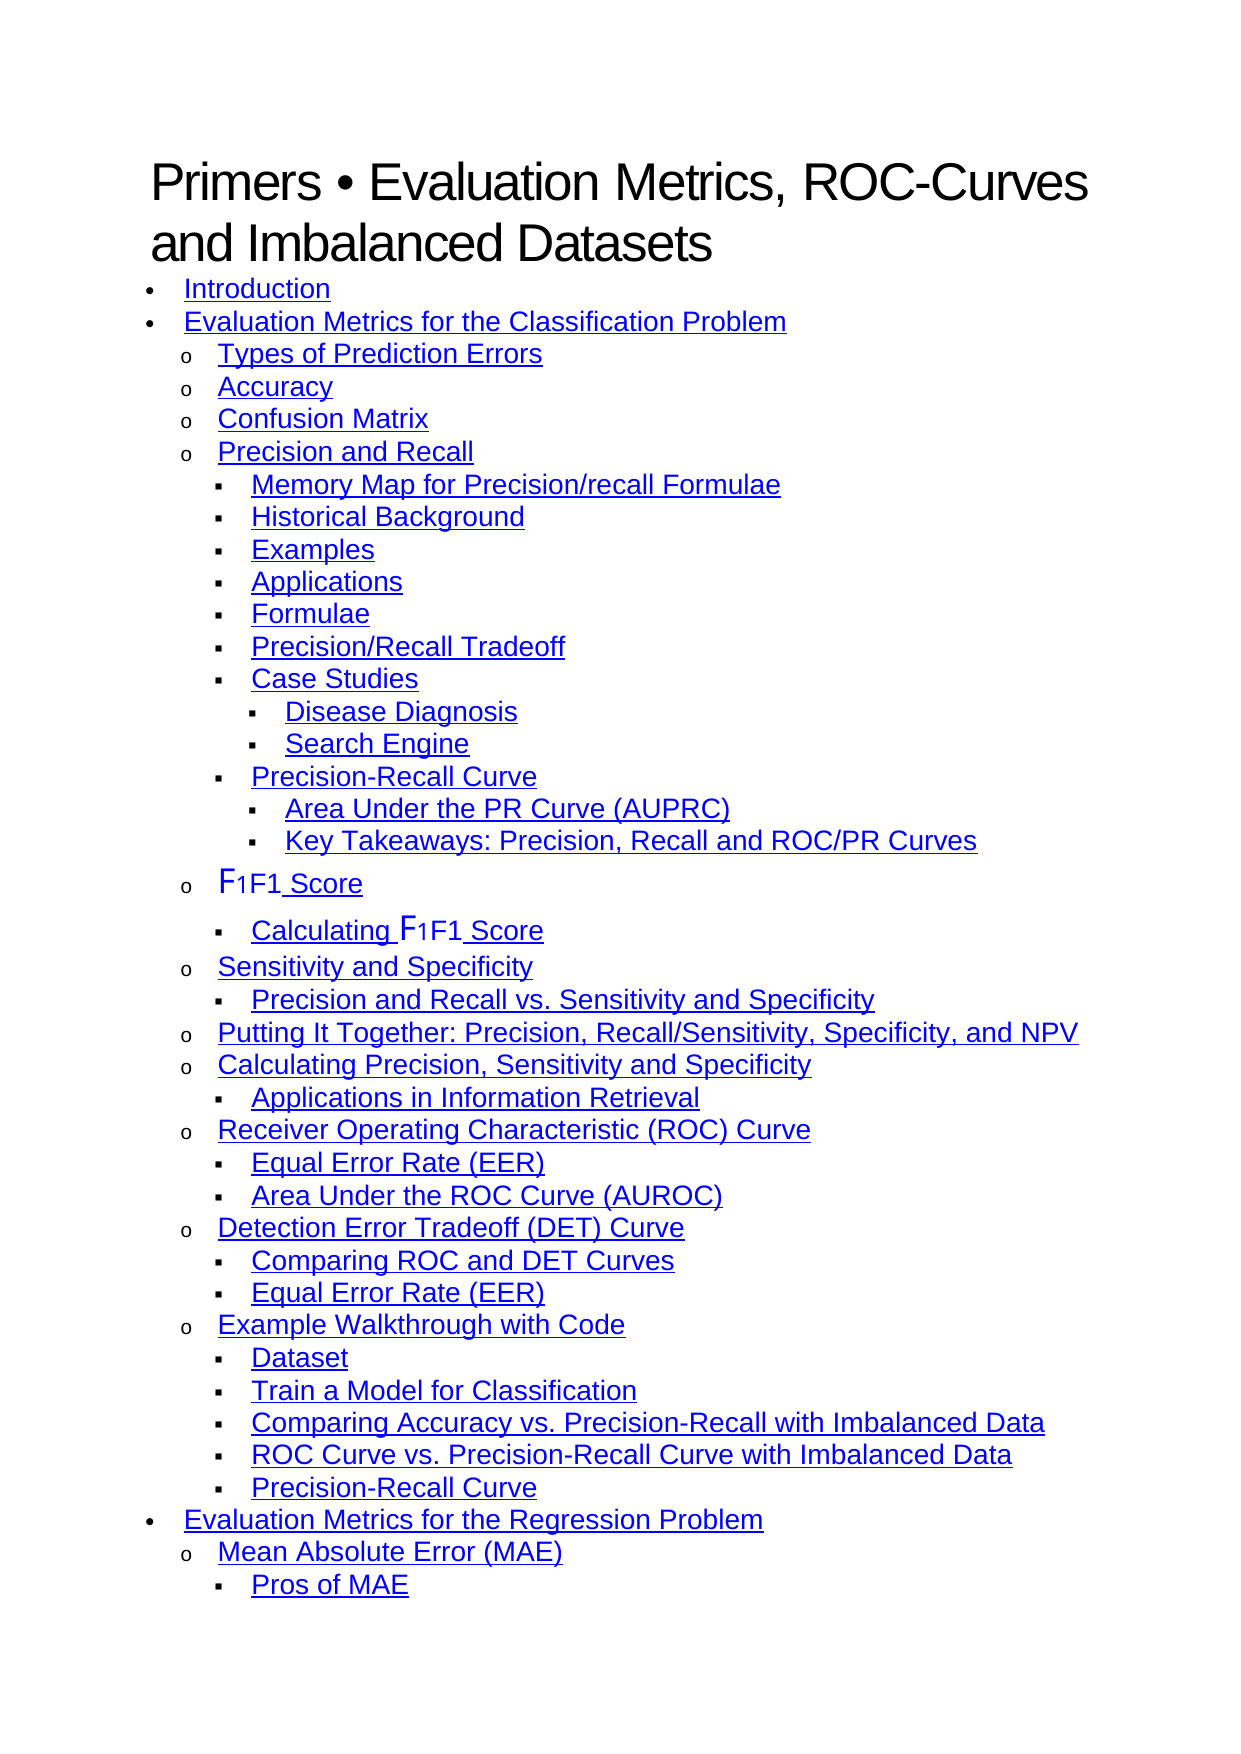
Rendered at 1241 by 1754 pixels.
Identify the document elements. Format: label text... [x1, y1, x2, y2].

list Putting It Together: Precision, Recall/Sensitivity, Specificity, and NPV [180, 1016, 1090, 1048]
list Dataset [214, 1341, 1090, 1373]
list Equal Error Rate (EER) [214, 1276, 1090, 1308]
list Key Takeaways: Precision, Recall and ROC/PR Curves [247, 824, 1090, 857]
text Primers • Evaluation Metrics, ROC-Curves and Imbalanced Datasets [150, 150, 1090, 272]
list Sensitivity and Specificity [180, 950, 1090, 983]
list Precision-Recall Curve [214, 1471, 1090, 1503]
list Precision and Recall vs. Sensitivity and Specificity [214, 983, 1090, 1016]
list Applications [214, 565, 1090, 597]
list Precision and Recall [180, 435, 1090, 468]
list Precision-Recall Curve [214, 759, 1090, 792]
list Precision/Recall Tradeoff [214, 630, 1090, 662]
list Equal Error Rate (EER) [214, 1146, 1090, 1178]
list Historical Background [214, 500, 1090, 533]
list Evaluation Metrics for the Regression Problem [146, 1503, 1090, 1535]
list F1F1 Score [180, 857, 1090, 903]
list Confusion Matrix [180, 402, 1090, 435]
list Applications in Information Retrieval [214, 1081, 1090, 1113]
list Evaluation Metrics for the Classification Problem [146, 305, 1090, 337]
list Introduction [146, 272, 1090, 305]
list Case Studies [214, 662, 1090, 695]
list Comparing Accuracy vs. Precision-Recall with Imbalanced Data [214, 1406, 1090, 1438]
list Receiver Operating Characteristic (ROC) Curve [180, 1113, 1090, 1146]
list Area Under the PR Curve (AUPRC) [247, 792, 1090, 824]
list Accuracy [180, 370, 1090, 402]
list Examples [214, 533, 1090, 565]
list Calculating Precision, Sensitivity and Specificity [180, 1048, 1090, 1081]
list Example Walkthrough with Code [180, 1308, 1090, 1341]
list Pros of MAE [214, 1568, 1090, 1601]
list Area Under the ROC Curve (AUROC) [214, 1178, 1090, 1211]
list Comparing ROC and DET Curves [214, 1243, 1090, 1276]
list Calculating F1F1 Score [214, 903, 1090, 950]
list Memory Map for Precision/recall Formulae [214, 468, 1090, 500]
list Disease Diagnosis [247, 695, 1090, 727]
list Mean Absolute Error (MAE) [180, 1535, 1090, 1568]
list Formulae [214, 597, 1090, 630]
list Types of Prediction Errors [180, 337, 1090, 370]
list ROC Curve vs. Precision-Recall Curve with Imbalanced Data [214, 1438, 1090, 1471]
list Search Engine [247, 727, 1090, 759]
list Detection Error Tradeoff (DET) Curve [180, 1211, 1090, 1243]
list Train a Model for Classification [214, 1373, 1090, 1406]
